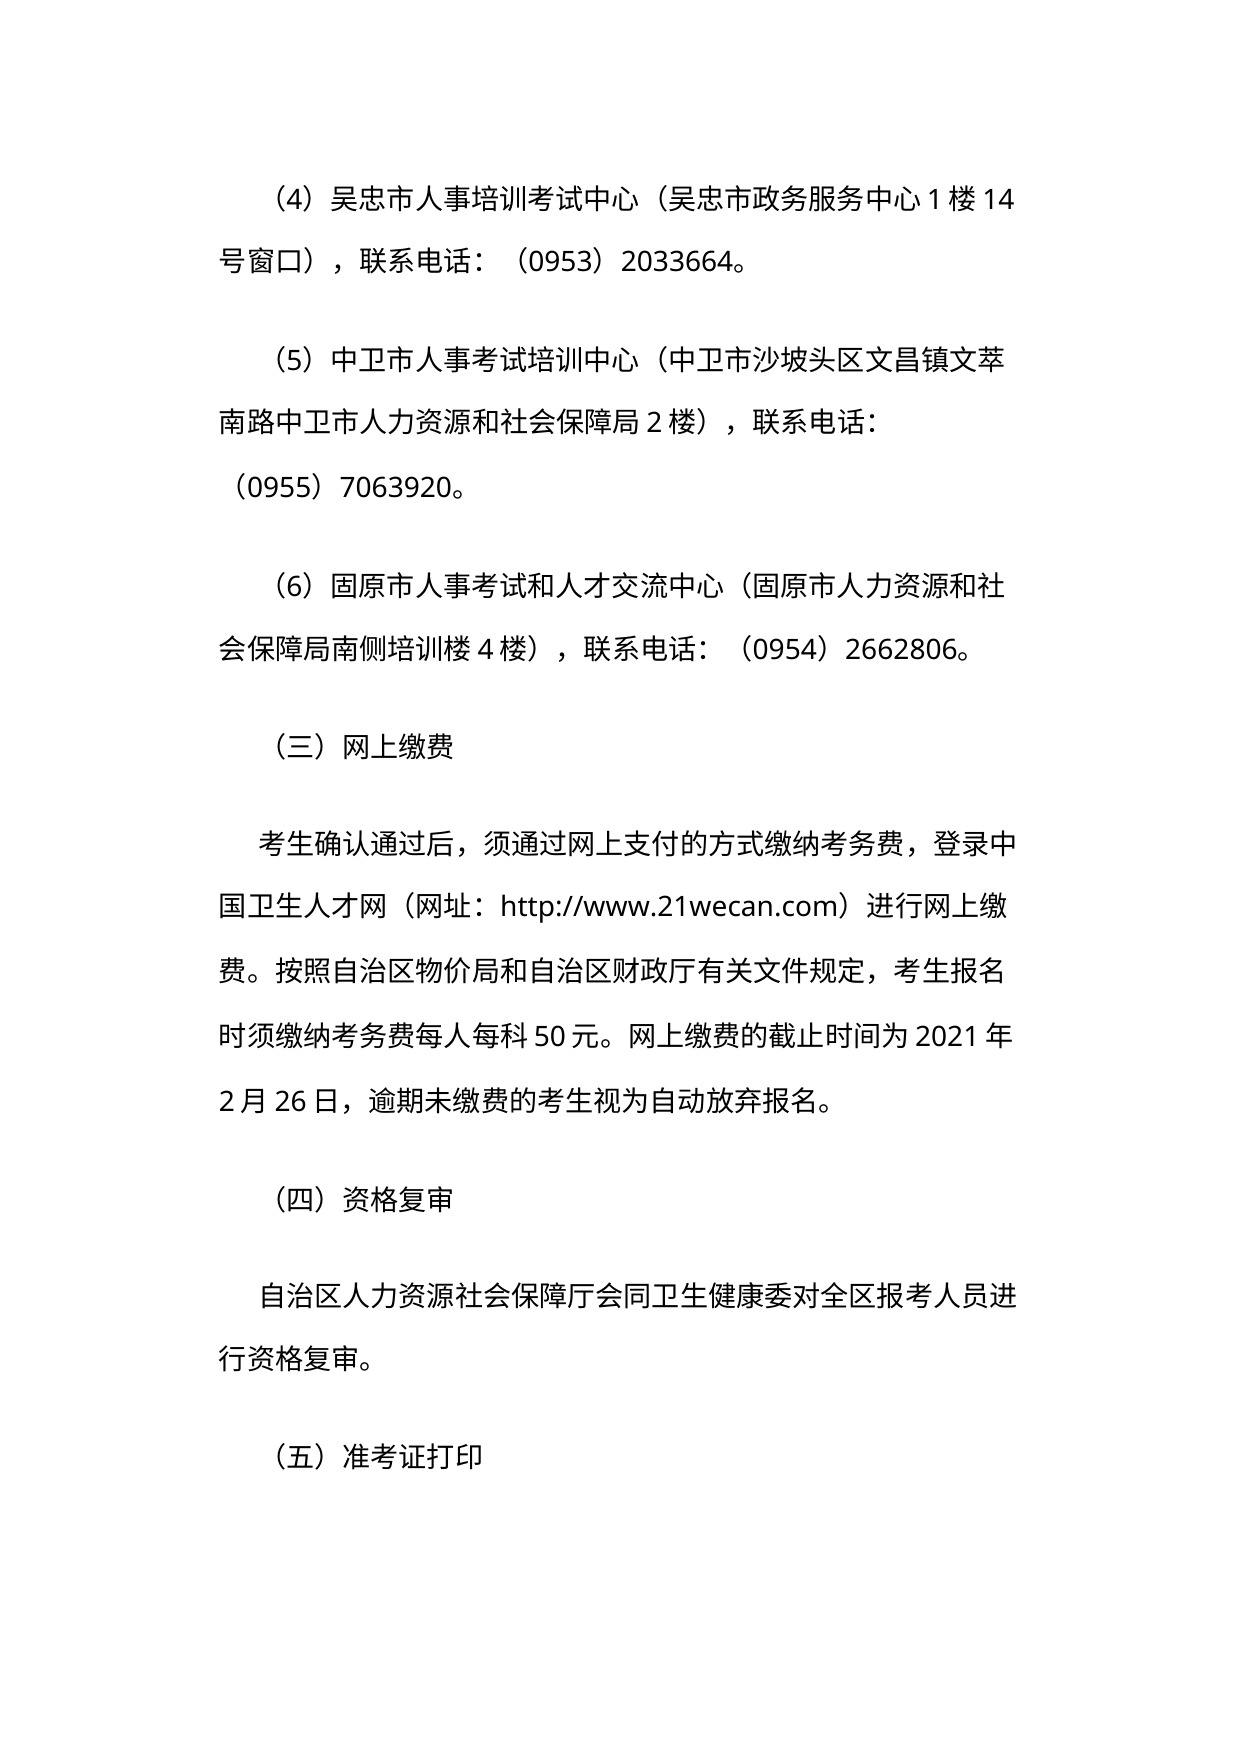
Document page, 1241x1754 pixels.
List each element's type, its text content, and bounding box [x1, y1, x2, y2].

text （三）网上缴费 [219, 711, 1021, 776]
text 自治区人力资源社会保障厅会同卫生健康委对全区报考人员进行资格复审。 [219, 1259, 1021, 1389]
text 考生确认通过后，须通过网上支付的方式缴纳考务费，登录中国卫生人才网（网址：http://www.21wecan.com）进行网上缴费。按照自治区物价局和自治区财政厅有关文件规定，考生报名时须缴纳考务费每人每科50元。网上缴费的截止时间为2021年2月26日，逾期未缴费的考生视为自动放弃报名。 [219, 807, 1021, 1132]
text （四）资格复审 [219, 1163, 1021, 1228]
text （五）准考证打印 [219, 1421, 1021, 1486]
text （5）中卫市人事考试培训中心（中卫市沙坡头区文昌镇文萃南路中卫市人力资源和社会保障局2楼），联系电话：（0955）7063920。 [219, 323, 1021, 518]
text （4）吴忠市人事培训考试中心（吴忠市政务服务中心1楼14号窗口），联系电话：（0953）2033664。 [219, 162, 1021, 292]
text （6）固原市人事考试和人才交流中心（固原市人力资源和社会保障局南侧培训楼4楼），联系电话：（0954）2662806。 [219, 549, 1021, 679]
